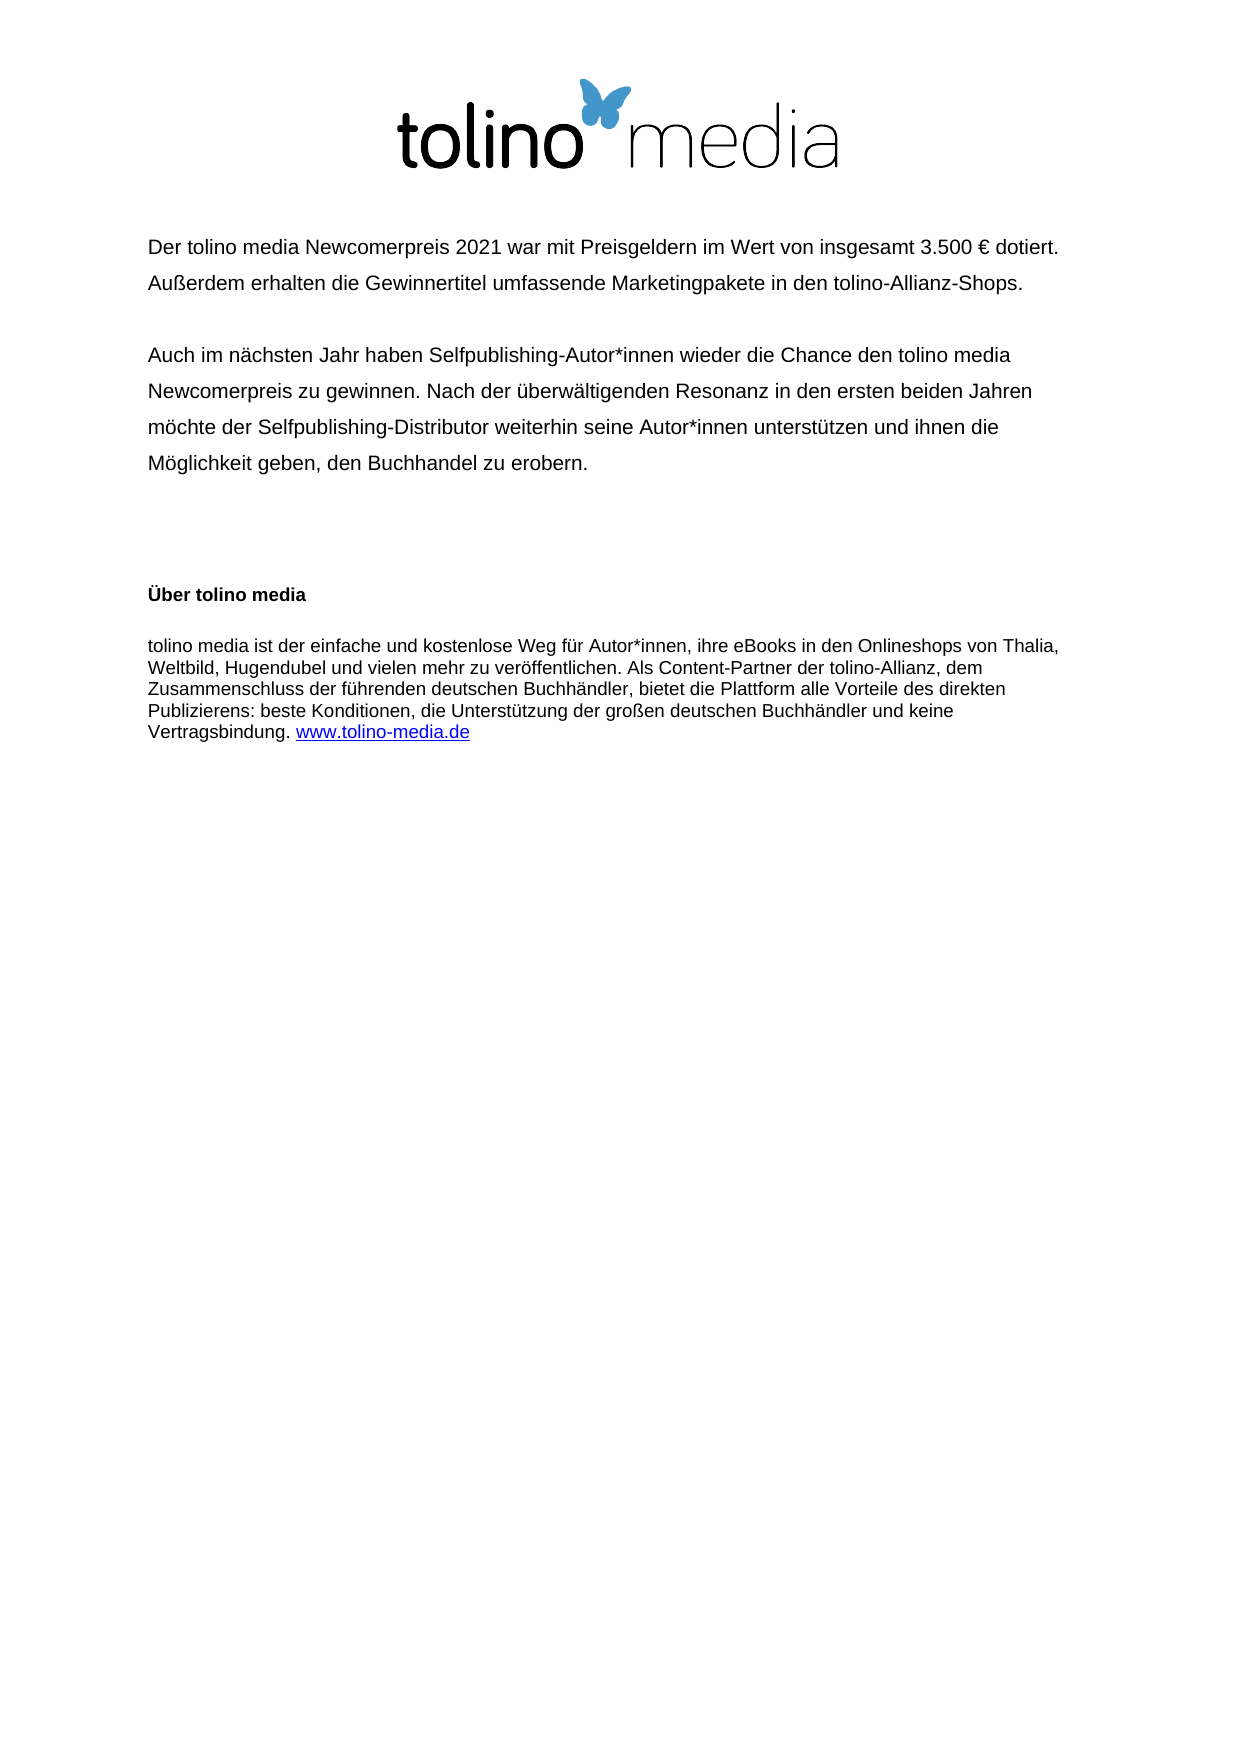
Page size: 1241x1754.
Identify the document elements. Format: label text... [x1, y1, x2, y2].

text Auch im nächsten Jahr haben Selfpublishing-Autor*innen wieder die Chance den tolino media Newcomerpreis zu gewinnen. Nach der überwältigenden Resonanz in den ersten beiden Jahren möchte der Selfpublishing-Distributor weiterhin seine Autor*innen unterstützen und ihnen die Möglichkeit geben, den Buchhandel zu erobern. [148, 343, 1093, 475]
picture [396, 78, 840, 173]
text Über tolino media [148, 584, 1093, 606]
text tolino media ist der einfache und kostenlose Weg für Autor*innen, ihre eBooks in den Onlineshops von Thalia, Weltbild, Hugendubel und vielen mehr zu veröffentlichen. Als Content-Partner der tolino-Allianz, dem Zusammenschluss der führenden deutschen Buchhändler, bietet die Plattform alle Vorteile des direkten Publizierens: beste Konditionen, die Unterstützung der großen deutschen Buchhändler und keine Vertragsbindung. www.tolino-media.de [148, 635, 1093, 743]
text Der tolino media Newcomerpreis 2021 war mit Preisgeldern im Wert von insgesamt 3.500 € dotiert. Außerdem erhalten die Gewinnertitel umfassende Marketingpakete in den tolino-Allianz-Shops. [148, 235, 1093, 295]
